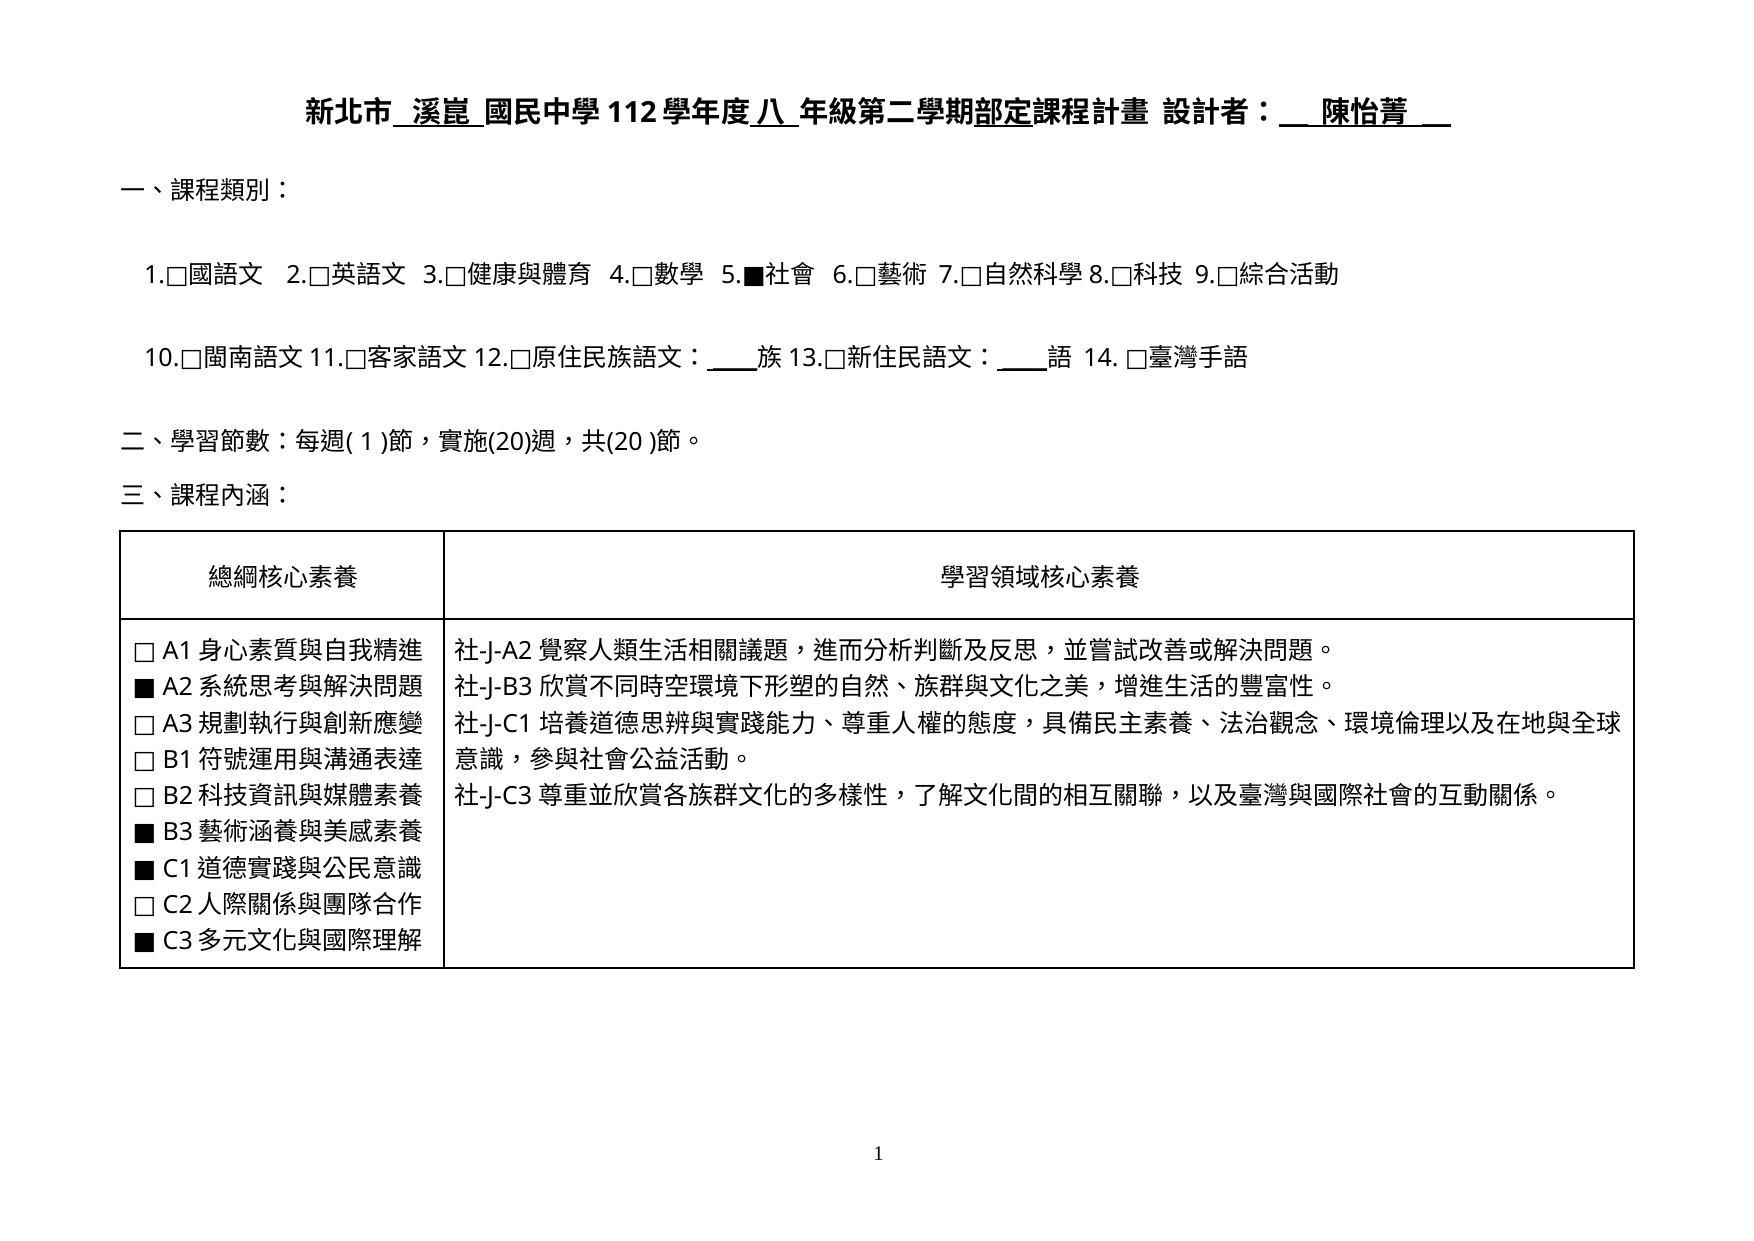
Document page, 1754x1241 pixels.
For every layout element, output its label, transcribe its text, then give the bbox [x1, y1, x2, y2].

table_cell 社-J-A2 覺察人類生活相關議題，進而分析判斷及反思，並嘗試改善或解決問題。 社-J-B3 欣賞不同時空環境下形塑的自然、族群與文化之美，增進生活的豐富性。 社-J-C1 培養道德思辨與實踐能力、尊重人權的態度，具備民主素養、法治觀念、環境倫理以及在地與全球意識，參與社會公益活動。 社-J-C3 尊重並欣賞各族群文化的多樣性，了解文化間的相互關聯，以及臺灣與國際社會的互動關係。 [445, 620, 1633, 967]
text 1.□國語文 2.□英語文 3.□健康與體育 4.□數學 5.■社會 6.□藝術 7.□自然科學 8.□科技 9.□綜合活動 [118, 254, 1636, 291]
text 一、課程類別： [118, 171, 1636, 207]
text 二、學習節數：每週( 1 )節，實施(20)週，共(20 )節。 [118, 421, 1636, 458]
text 新北市 溪崑 國民中學112學年度 八 年級第二學期部定課程計畫 設計者：＿ 陳怡菁 ＿ [118, 89, 1636, 131]
table_cell □ A1身心素質與自我精進 ■ A2系統思考與解決問題 □ A3規劃執行與創新應變 □ B1符號運用與溝通表達 □ B2科技資訊與媒體素養 ■ B3藝術涵養與美感素養 ■ C1道德實踐與公民意識 □ C2人際關係與團隊合作 ■ C3多元文化與國際理解 [121, 620, 443, 967]
text 三、課程內涵： [118, 476, 1636, 512]
table_header 學習領域核心素養 [445, 532, 1633, 618]
table_header 總綱核心素養 [121, 532, 443, 618]
text 10.□閩南語文 11.□客家語文 12.□原住民族語文： ____族 13.□新住民語文： ____語 14. □臺灣手語 [118, 338, 1636, 374]
